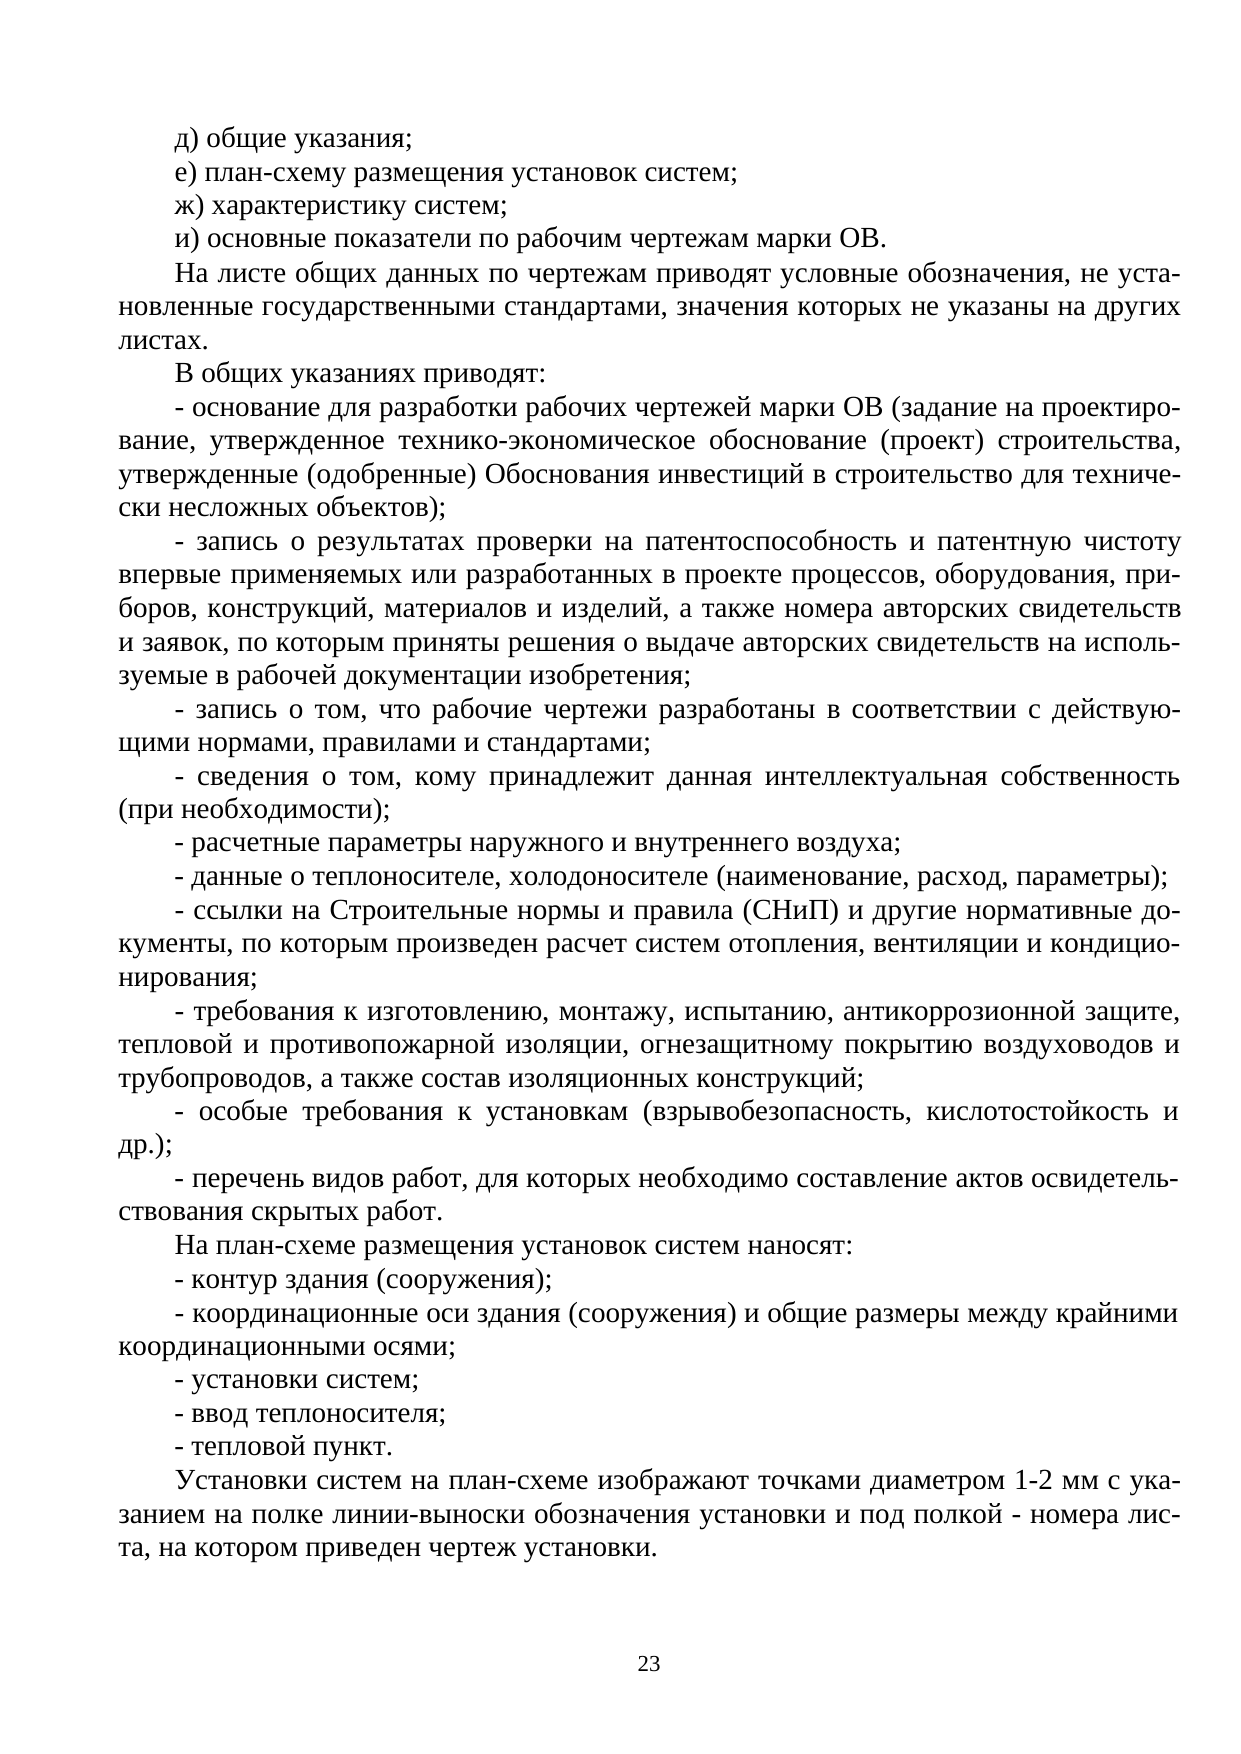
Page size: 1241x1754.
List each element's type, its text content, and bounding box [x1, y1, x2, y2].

list сведения о том, кому принадлежит данная интеллектуальная собственность (при необходимости); [118, 758, 1181, 825]
list запись о результатах проверки на патентоспособность и патентную чистоту впервые применяемых или разработанных в проекте процессов, оборудования, при- боров, конструкций, материалов и изделий, а также номера авторских свидетельств и заявок, по которым приняты решения о выдаче авторских свидетельств на исполь- зуемые в рабочей документации изобретения; [118, 523, 1182, 691]
list особые требования к установкам (взрывобезопасность, кислотостойкость и [174, 1093, 1194, 1127]
text др.); [118, 1127, 1194, 1160]
list расчетные параметры наружного и внутреннего воздуха; [174, 825, 1194, 858]
list тепловой пункт. [174, 1429, 1194, 1462]
list перечень видов работ, для которых необходимо составление актов освидетель- [174, 1160, 1194, 1194]
text д) общие указания; [174, 120, 1194, 154]
list контур здания (сооружения); [174, 1261, 1194, 1294]
list запись о том, что рабочие чертежи разработаны в соответствии с действую- щими нормами, правилами и стандартами; [118, 691, 1182, 758]
text На план-схеме размещения установок систем наносят: [174, 1227, 1194, 1261]
text ствования скрытых работ. [118, 1194, 1194, 1227]
list установки систем; [174, 1362, 1194, 1395]
text и) основные показатели по рабочим чертежам марки ОВ. [174, 221, 1194, 255]
list ссылки на Строительные нормы и правила (СНиП) и другие нормативные до- кументы, по которым произведен расчет систем отопления, вентиляции и кондицио- нирования; [118, 892, 1182, 993]
list ввод теплоносителя; [174, 1395, 1194, 1429]
text В общих указаниях приводят: [174, 355, 1194, 389]
text На листе общих данных по чертежам приводят условные обозначения, не уста- новленные государственными стандартами, значения которых не указаны на других листах. [118, 255, 1182, 355]
list основание для разработки рабочих чертежей марки ОВ (задание на проектиро- вание, утвержденное технико-экономическое обоснование (проект) строительства, утвержденные (одобренные) Обоснования инвестиций в строительство для техниче- ски несложных объектов); [118, 389, 1182, 523]
text Установки систем на план-схеме изображают точками диаметром 1-2 мм с ука- занием на полке линии-выноски обозначения установки и под полкой - номера лис- та, на котором приведен чертеж установки. [118, 1462, 1182, 1563]
list требования к изготовлению, монтажу, испытанию, антикоррозионной защите, тепловой и противопожарной изоляции, огнезащитному покрытию воздуховодов и трубопроводов, а также состав изоляционных конструкций; [118, 993, 1181, 1093]
list координационные оси здания (сооружения) и общие размеры между крайними координационными осями; [118, 1295, 1181, 1362]
list данные о теплоносителе, холодоносителе (наименование, расход, параметры); [174, 858, 1194, 892]
text е) план-схему размещения установок систем; ж) характеристику систем; [174, 154, 740, 221]
